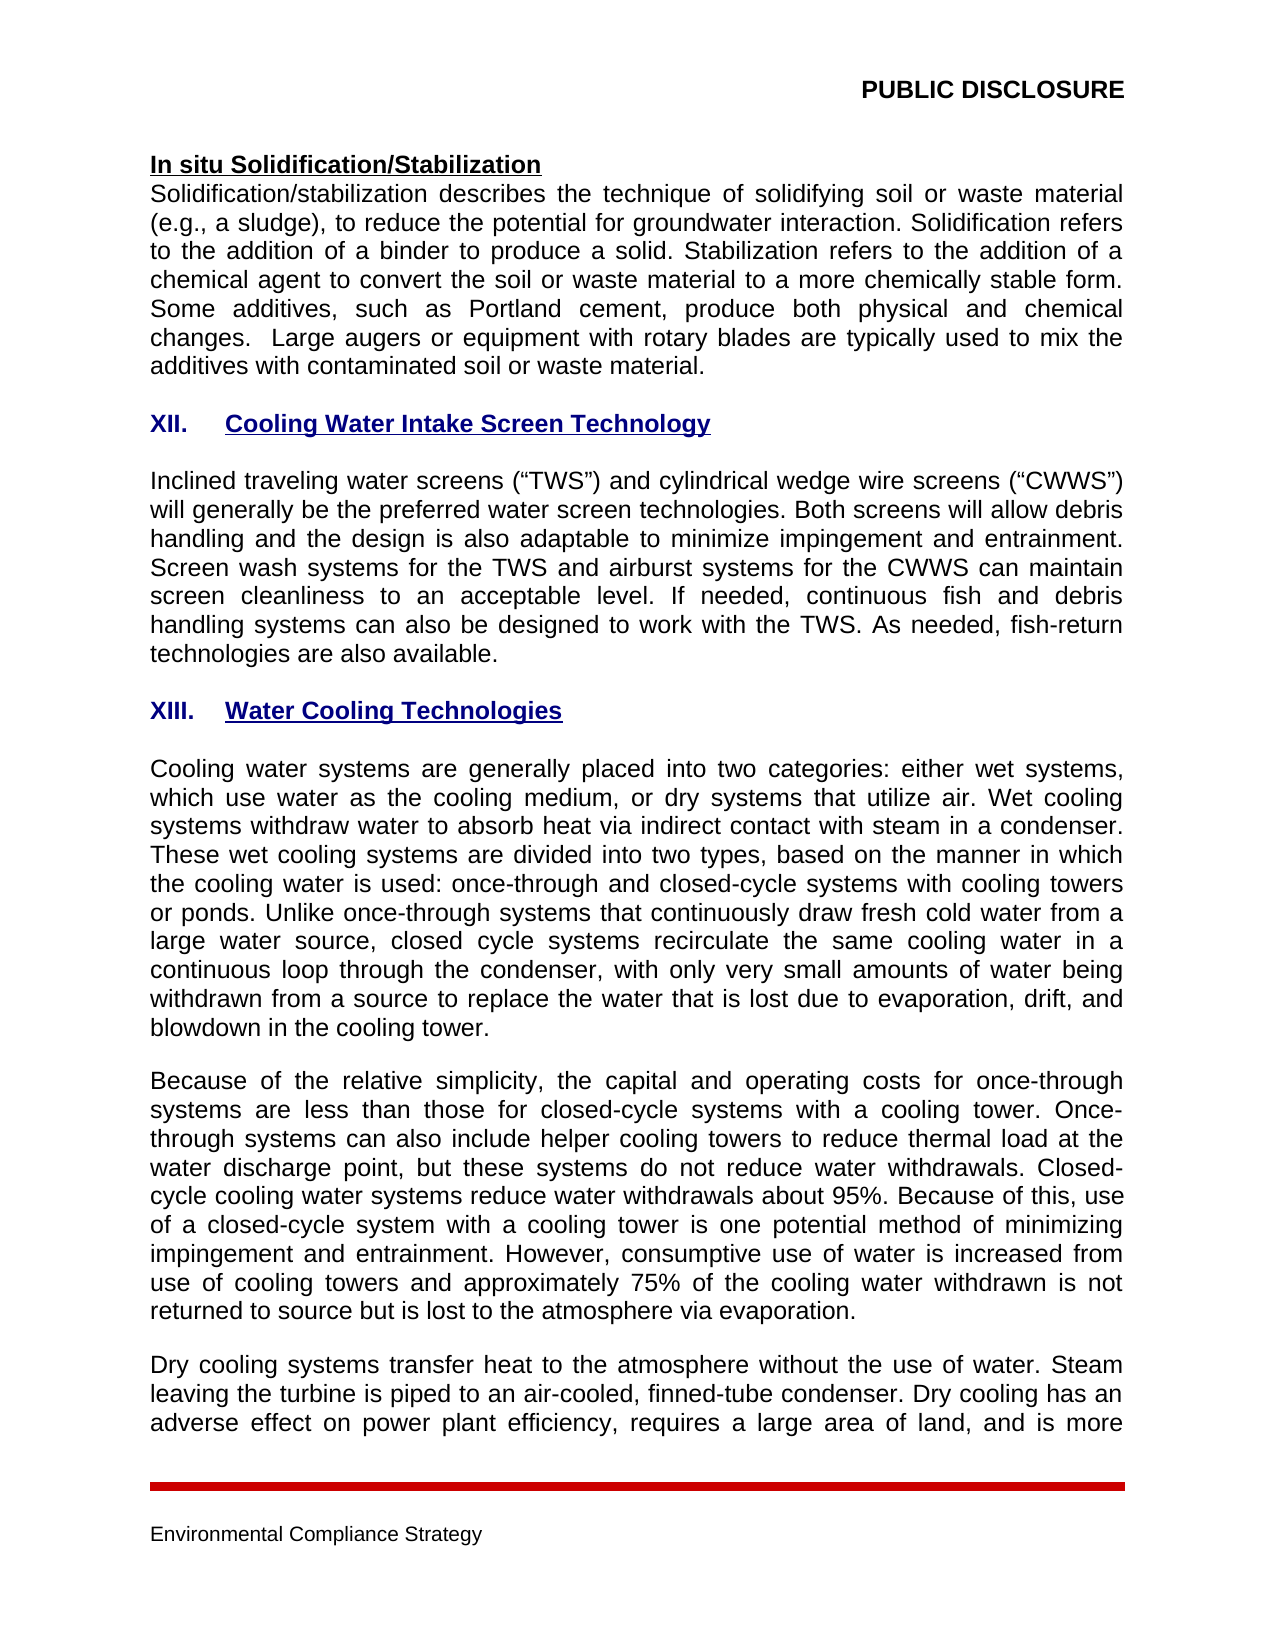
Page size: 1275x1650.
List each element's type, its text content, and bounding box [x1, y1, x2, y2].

text Solidification/stabilization describes the technique of solidifying soil or waste material (e.g., a sludge), to reduce the potential for groundwater interaction. Solidification refers to the addition of a binder to produce a solid. Stabilization refers to the addition of a chemical agent to convert the soil or waste material to a more chemically stable form. Some additives, such as Portland cement, produce both physical and chemical changes. Large augers or equipment with rotary blades are typically used to mix the additives with contaminated soil or waste material. [150, 179, 1125, 380]
text XII. Cooling Water Intake Screen Technology [150, 409, 1125, 437]
text In situ Solidification/Stabilization [150, 150, 1125, 179]
text Inclined traveling water screens (“TWS”) and cylindrical wedge wire screens (“CWWS”) will generally be the preferred water screen technologies. Both screens will allow debris handling and the design is also adaptable to minimize impingement and entrainment. Screen wash systems for the TWS and airburst systems for the CWWS can maintain screen cleanliness to an acceptable level. If needed, continuous fish and debris handling systems can also be designed to work with the TWS. As needed, fish-return technologies are also available. [150, 466, 1125, 667]
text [150, 1350, 1125, 1436]
text Cooling water systems are generally placed into two categories: either wet systems, which use water as the cooling medium, or dry systems that utilize air. Wet cooling systems withdraw water to absorb heat via indirect contact with steam in a condenser. These wet cooling systems are divided into two types, based on the manner in which the cooling water is used: once-through and closed-cycle systems with cooling towers or ponds. Unlike once-through systems that continuously draw fresh cold water from a large water source, closed cycle systems recirculate the same cooling water in a continuous loop through the condenser, with only very small amounts of water being withdrawn from a source to replace the water that is lost due to evaporation, drift, and blowdown in the cooling tower. [150, 754, 1125, 1041]
text XIII. Water Cooling Technologies [150, 696, 1125, 725]
text Because of the relative simplicity, the capital and operating costs for once-through systems are less than those for closed-cycle systems with a cooling tower. Once-through systems can also include helper cooling towers to reduce thermal load at the water discharge point, but these systems do not reduce water withdrawals. Closed-cycle cooling water systems reduce water withdrawals about 95%. Because of this, use of a closed-cycle system with a cooling tower is one potential method of minimizing impingement and entrainment. However, consumptive use of water is increased from use of cooling towers and approximately 75% of the cooling water withdrawn is not returned to source but is lost to the atmosphere via evaporation. [150, 1066, 1125, 1325]
